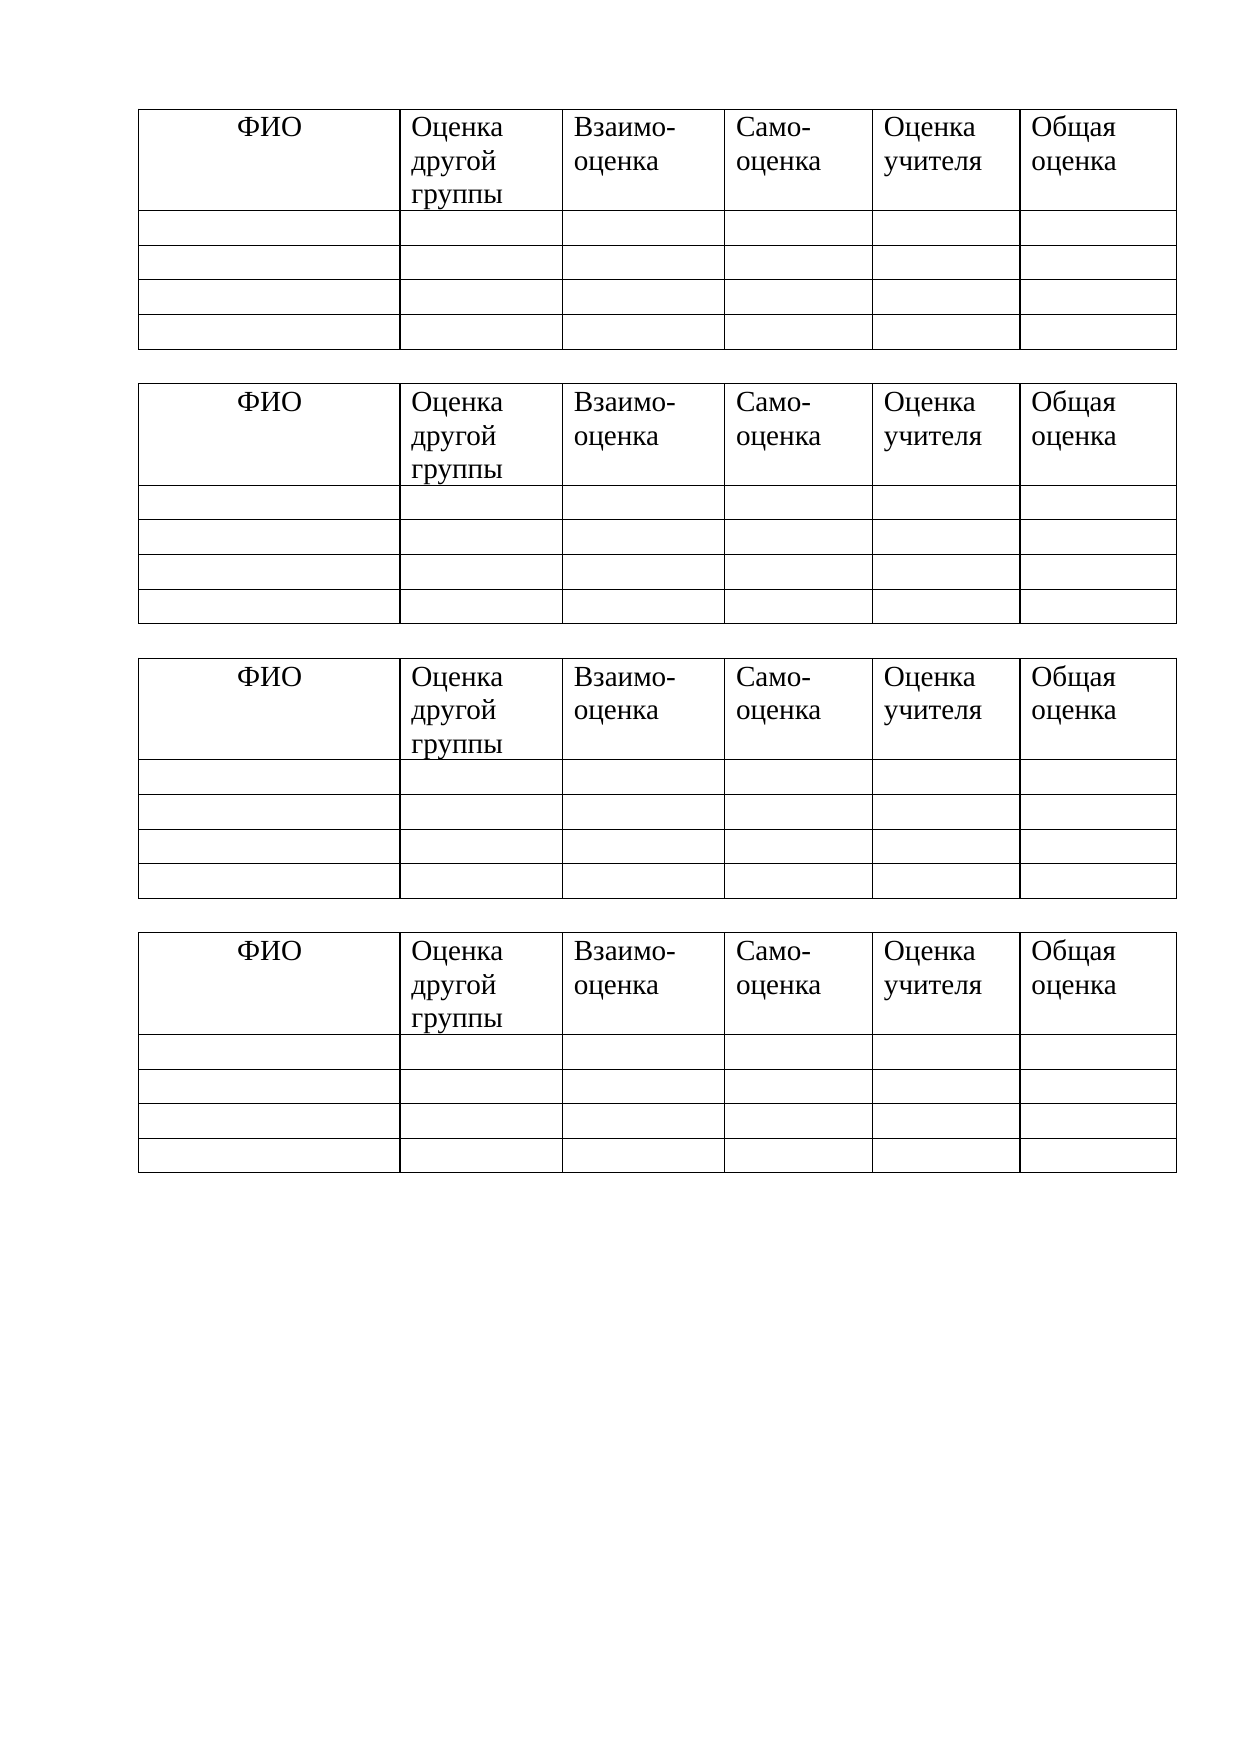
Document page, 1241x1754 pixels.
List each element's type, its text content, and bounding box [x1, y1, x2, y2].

table_cell [139, 520, 399, 554]
table_cell [139, 486, 399, 519]
table_header Оценка другой группы [401, 659, 562, 759]
table_cell [401, 1139, 562, 1172]
table_header Само-оценка [725, 384, 872, 485]
table_header Общая оценка [1021, 659, 1176, 759]
table_cell [139, 795, 399, 828]
table_cell [139, 246, 399, 279]
table_cell [563, 520, 724, 554]
table_cell [401, 1035, 562, 1068]
table_cell [563, 864, 724, 898]
table_cell [401, 760, 562, 794]
table_cell [563, 211, 724, 245]
table_cell [1021, 590, 1176, 623]
table_cell [1021, 830, 1176, 863]
table_cell [139, 280, 399, 314]
table_cell [873, 795, 1019, 828]
table_cell [1021, 1104, 1176, 1138]
table_cell [873, 486, 1019, 519]
table_cell [563, 1139, 724, 1172]
table_cell [725, 486, 872, 519]
table_header ФИО [139, 384, 399, 485]
table_cell [401, 795, 562, 828]
table_cell [873, 830, 1019, 863]
table_cell [725, 760, 872, 794]
table_cell [139, 1035, 399, 1068]
table_cell [563, 486, 724, 519]
table_cell [873, 315, 1019, 348]
table_header ФИО [139, 659, 399, 759]
table_cell [1021, 1139, 1176, 1172]
table_header Оценка учителя [873, 110, 1019, 210]
table_cell [563, 246, 724, 279]
table_cell [873, 555, 1019, 588]
table_cell [725, 1139, 872, 1172]
table_header Оценка другой группы [401, 110, 562, 210]
table_cell [401, 211, 562, 245]
table_cell [401, 1104, 562, 1138]
table_cell [563, 590, 724, 623]
table_cell [401, 864, 562, 898]
table_cell [873, 1035, 1019, 1068]
table_cell [1021, 760, 1176, 794]
table_cell [563, 760, 724, 794]
table_cell [139, 1139, 399, 1172]
table_cell [1021, 555, 1176, 588]
table_cell [1021, 246, 1176, 279]
table_cell [563, 830, 724, 863]
table_header Оценка другой группы [401, 933, 562, 1034]
table_cell [139, 315, 399, 348]
table_cell [725, 280, 872, 314]
table_cell [401, 830, 562, 863]
table_cell [401, 520, 562, 554]
table_cell [139, 1104, 399, 1138]
table_cell [725, 795, 872, 828]
table_cell [401, 1070, 562, 1103]
table_cell [563, 315, 724, 348]
table_cell [873, 590, 1019, 623]
table_cell [873, 211, 1019, 245]
table_cell [401, 486, 562, 519]
table_cell [725, 1104, 872, 1138]
table_cell [873, 1104, 1019, 1138]
table_cell [873, 280, 1019, 314]
table_cell [1021, 486, 1176, 519]
table_cell [139, 555, 399, 588]
table_header ФИО [139, 933, 399, 1034]
table_cell [725, 315, 872, 348]
table_header Взаимо-оценка [563, 110, 724, 210]
table_cell [725, 520, 872, 554]
table_header ФИО [139, 110, 399, 210]
table_cell [563, 1104, 724, 1138]
table_cell [725, 590, 872, 623]
table_cell [873, 246, 1019, 279]
table_cell [1021, 315, 1176, 348]
table_header Взаимо-оценка [563, 659, 724, 759]
table_header Общая оценка [1021, 384, 1176, 485]
table_cell [873, 520, 1019, 554]
table_cell [139, 211, 399, 245]
table_cell [873, 1139, 1019, 1172]
table_cell [139, 760, 399, 794]
table_cell [401, 590, 562, 623]
table_cell [139, 1070, 399, 1103]
table_cell [725, 246, 872, 279]
table_cell [139, 864, 399, 898]
table_header Оценка другой группы [401, 384, 562, 485]
table_cell [563, 1035, 724, 1068]
table_cell [139, 830, 399, 863]
table_cell [725, 1070, 872, 1103]
table_cell [401, 280, 562, 314]
table_cell [725, 555, 872, 588]
table_cell [401, 555, 562, 588]
table_cell [563, 555, 724, 588]
table_header Взаимо-оценка [563, 384, 724, 485]
table_header Само-оценка [725, 659, 872, 759]
table_header Само-оценка [725, 933, 872, 1034]
table_cell [401, 315, 562, 348]
table_header Оценка учителя [873, 933, 1019, 1034]
table_header Общая оценка [1021, 933, 1176, 1034]
table_cell [563, 1070, 724, 1103]
table_cell [1021, 795, 1176, 828]
table_header Оценка учителя [873, 384, 1019, 485]
table_cell [1021, 1035, 1176, 1068]
table_cell [1021, 1070, 1176, 1103]
table_header Оценка учителя [873, 659, 1019, 759]
table_cell [563, 795, 724, 828]
table_cell [1021, 211, 1176, 245]
table_cell [1021, 864, 1176, 898]
table_cell [725, 1035, 872, 1068]
table_cell [563, 280, 724, 314]
table_header Само-оценка [725, 110, 872, 210]
table_cell [725, 864, 872, 898]
table_header Общая оценка [1021, 110, 1176, 210]
table_cell [401, 246, 562, 279]
table_cell [873, 864, 1019, 898]
table_cell [873, 760, 1019, 794]
table_header Взаимо-оценка [563, 933, 724, 1034]
table_cell [725, 830, 872, 863]
table_cell [725, 211, 872, 245]
table_cell [139, 590, 399, 623]
table_cell [1021, 520, 1176, 554]
table_cell [873, 1070, 1019, 1103]
table_cell [1021, 280, 1176, 314]
